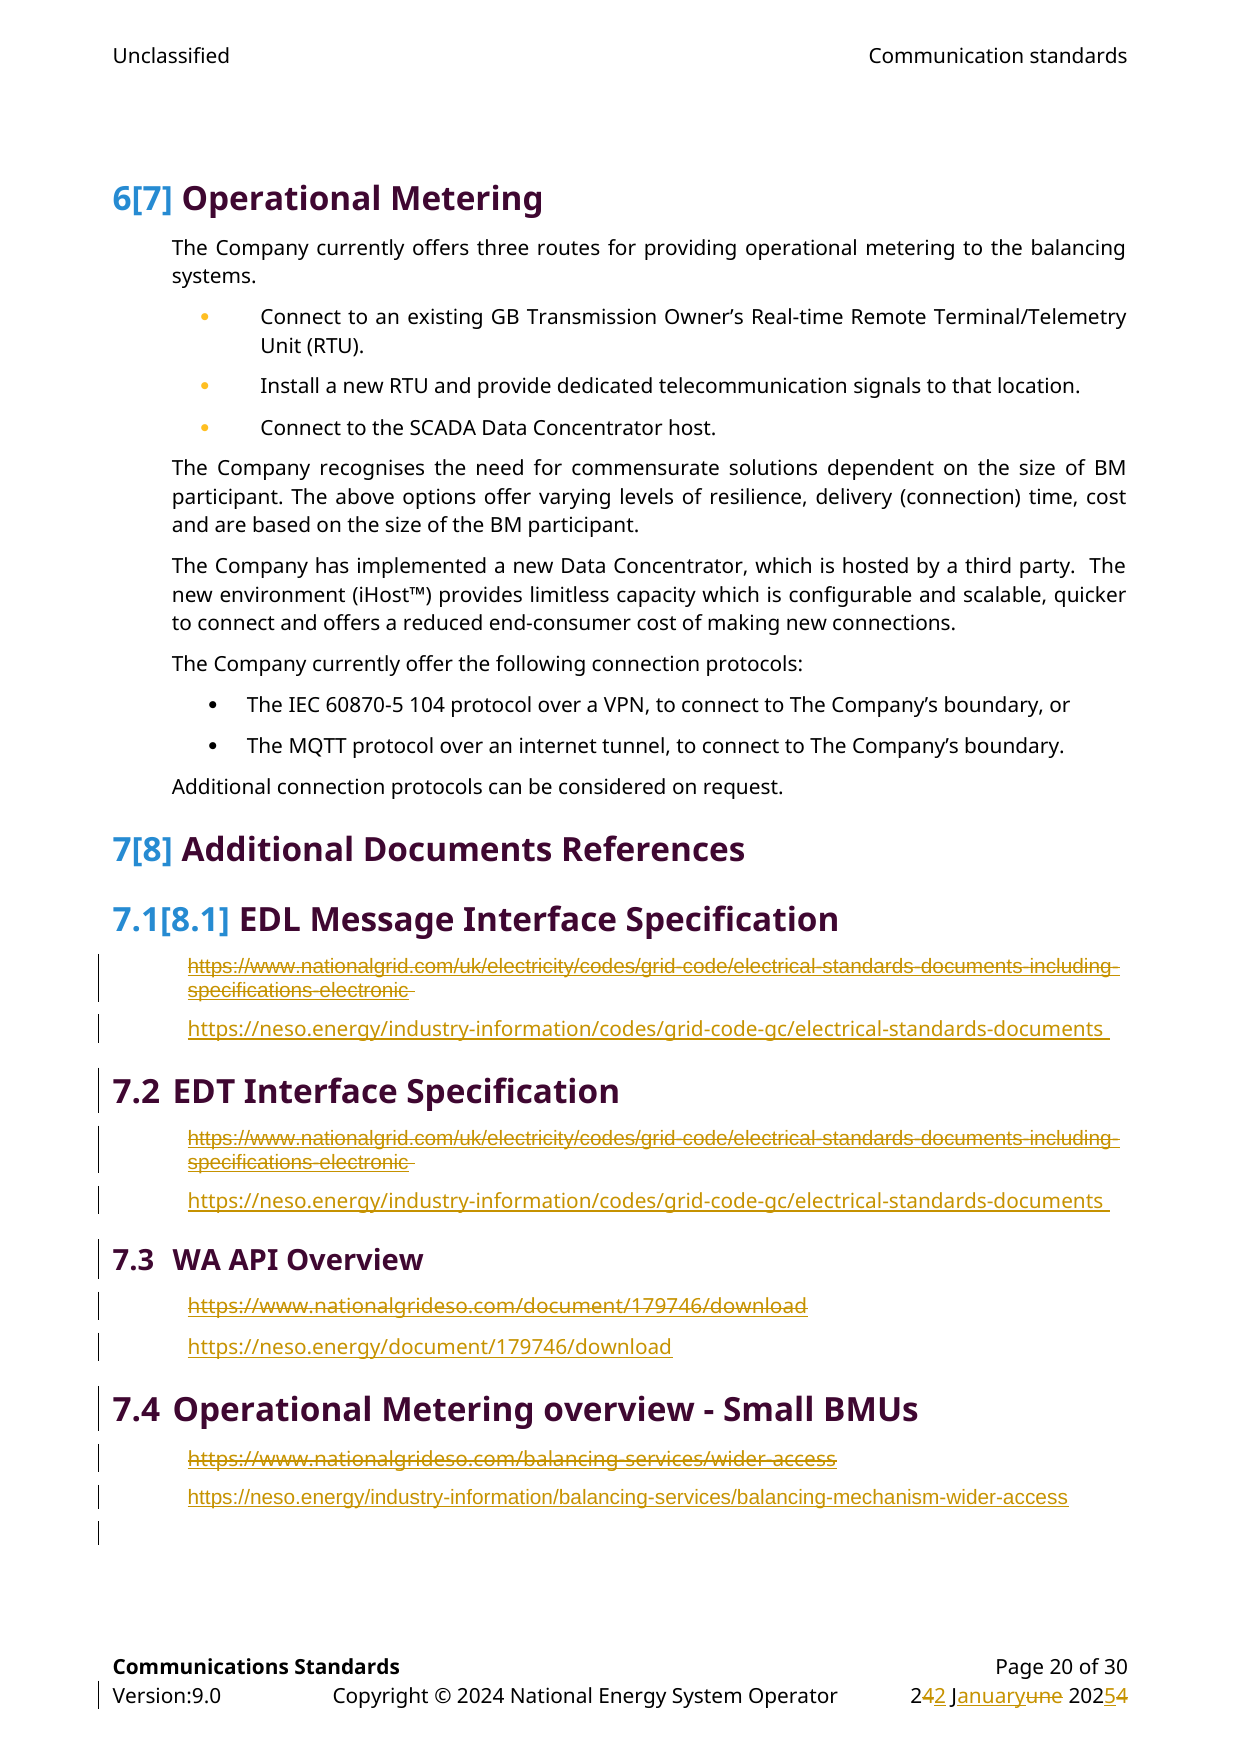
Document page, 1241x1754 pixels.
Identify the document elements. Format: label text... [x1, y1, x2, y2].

text The Company has implemented a new Data Concentrator, which is hosted by a third party. The new environment (iHost™) provides limitless capacity which is configurable and scalable, quicker to connect and offers a reduced end-consumer cost of making new connections. [172, 551, 1128, 637]
subtitle EDT Interface Specification [112, 1068, 1128, 1113]
text The Company currently offer the following connection protocols: [172, 649, 1128, 678]
subtitle Operational Metering [112, 175, 1128, 220]
text Connect to the SCADA Data Concentrator host. [201, 413, 1128, 441]
list The IEC 60870-5 104 protocol over a VPN, to connect to The Company’s boundary, or [209, 690, 1128, 718]
text Install a new RTU and provide dedicated telecommunication signals to that location. [201, 372, 1128, 400]
list The MQTT protocol over an internet tunnel, to connect to The Company’s boundary. [209, 731, 1128, 759]
text Additional connection protocols can be considered on request. [172, 772, 1128, 800]
subtitle WA API Overview [112, 1239, 1128, 1279]
subtitle EDL Message Interface Specification [112, 896, 1128, 941]
text Connect to an existing GB Transmission Owner’s Real-time Remote Terminal/Telemetry Unit (RTU). [201, 302, 1128, 359]
subtitle Additional Documents References [112, 825, 1128, 871]
text The Company recognises the need for commensurate solutions dependent on the size of BM participant. The above options offer varying levels of resilience, delivery (connection) time, cost and are based on the size of the BM participant. [172, 453, 1128, 539]
subtitle Operational Metering overview - Small BMUs [112, 1386, 1128, 1431]
text The Company currently offers three routes for providing operational metering to the balancing systems. [172, 233, 1128, 290]
